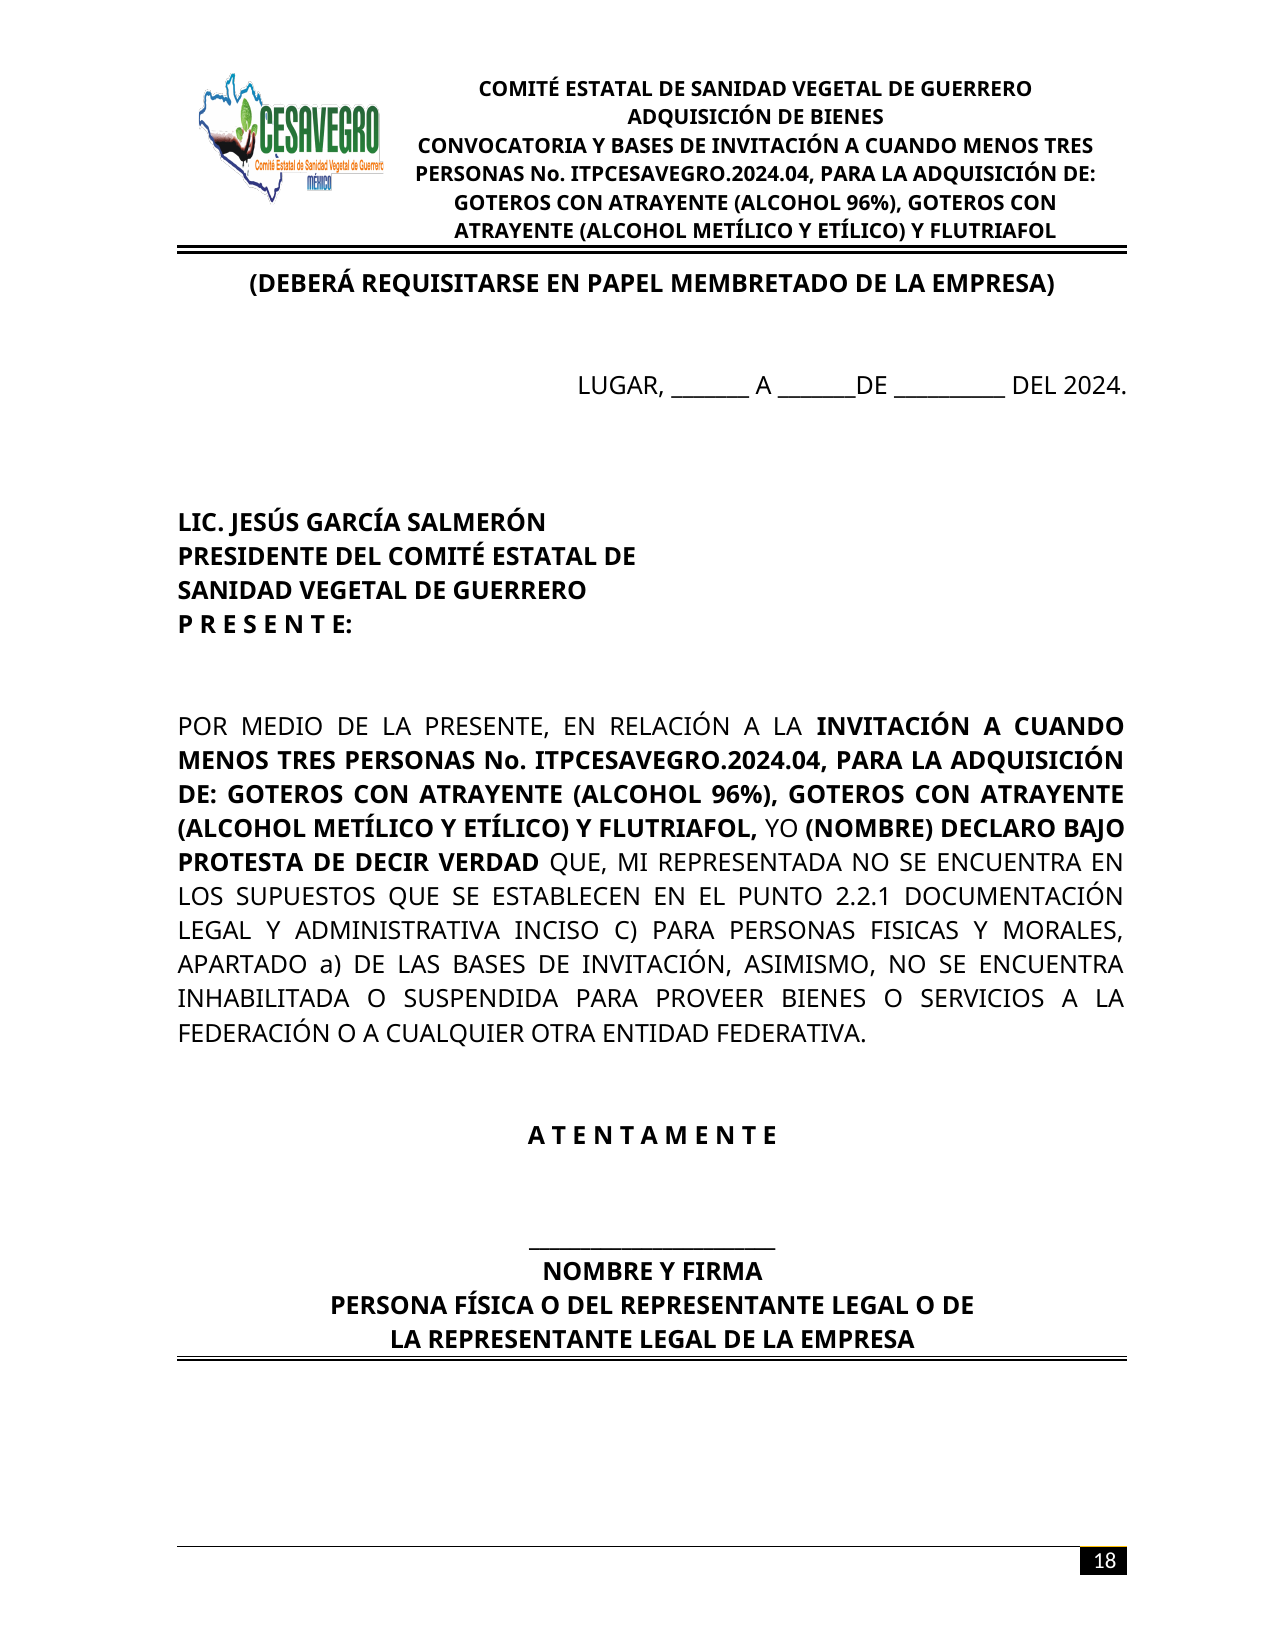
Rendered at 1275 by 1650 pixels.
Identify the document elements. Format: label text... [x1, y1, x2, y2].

text NOMBRE Y FIRMA [177, 1254, 1127, 1288]
text PERSONA FÍSICA O DEL REPRESENTANTE LEGAL O DE [177, 1288, 1127, 1322]
text P R E S E N T E: [177, 606, 1127, 641]
text LA REPRESENTANTE LEGAL DE LA EMPRESA [177, 1322, 1127, 1356]
text PRESIDENTE DEL COMITÉ ESTATAL DE [177, 538, 1127, 572]
text LUGAR, _______ A _______DE __________ DEL 2024. [177, 368, 1127, 402]
text LIC. JESÚS GARCÍA SALMERÓN [177, 504, 1127, 538]
text POR MEDIO DE LA PRESENTE, EN RELACIÓN A LA INVITACIÓN A CUANDO MENOS TRES PERSONAS No. ITPCESAVEGRO.2024.04, PARA LA ADQUISICIÓN DE: GOTEROS CON ATRAYENTE (ALCOHOL 96%), GOTEROS CON ATRAYENTE (ALCOHOL METÍLICO Y ETÍLICO) Y FLUTRIAFOL, YO (NOMBRE) DECLARO BAJO PROTESTA DE DECIR VERDAD QUE, MI REPRESENTADA NO SE ENCUENTRA EN LOS SUPUESTOS QUE SE ESTABLECEN EN EL PUNTO 2.2.1 DOCUMENTACIÓN LEGAL Y ADMINISTRATIVA INCISO C) PARA PERSONAS FISICAS Y MORALES, APARTADO a) DE LAS BASES DE INVITACIÓN, ASIMISMO, NO SE ENCUENTRA INHABILITADA O SUSPENDIDA PARA PROVEER BIENES O SERVICIOS A LA FEDERACIÓN O A CUALQUIER OTRA ENTIDAD FEDERATIVA. [177, 709, 1125, 1049]
text ________________________ [177, 1219, 1127, 1254]
text (DEBERÁ REQUISITARSE EN PAPEL MEMBRETADO DE LA EMPRESA) [177, 266, 1127, 300]
text SANIDAD VEGETAL DE GUERRERO [177, 572, 1127, 606]
text A T E N T A M E N T E [177, 1117, 1127, 1151]
picture [198, 73, 384, 205]
